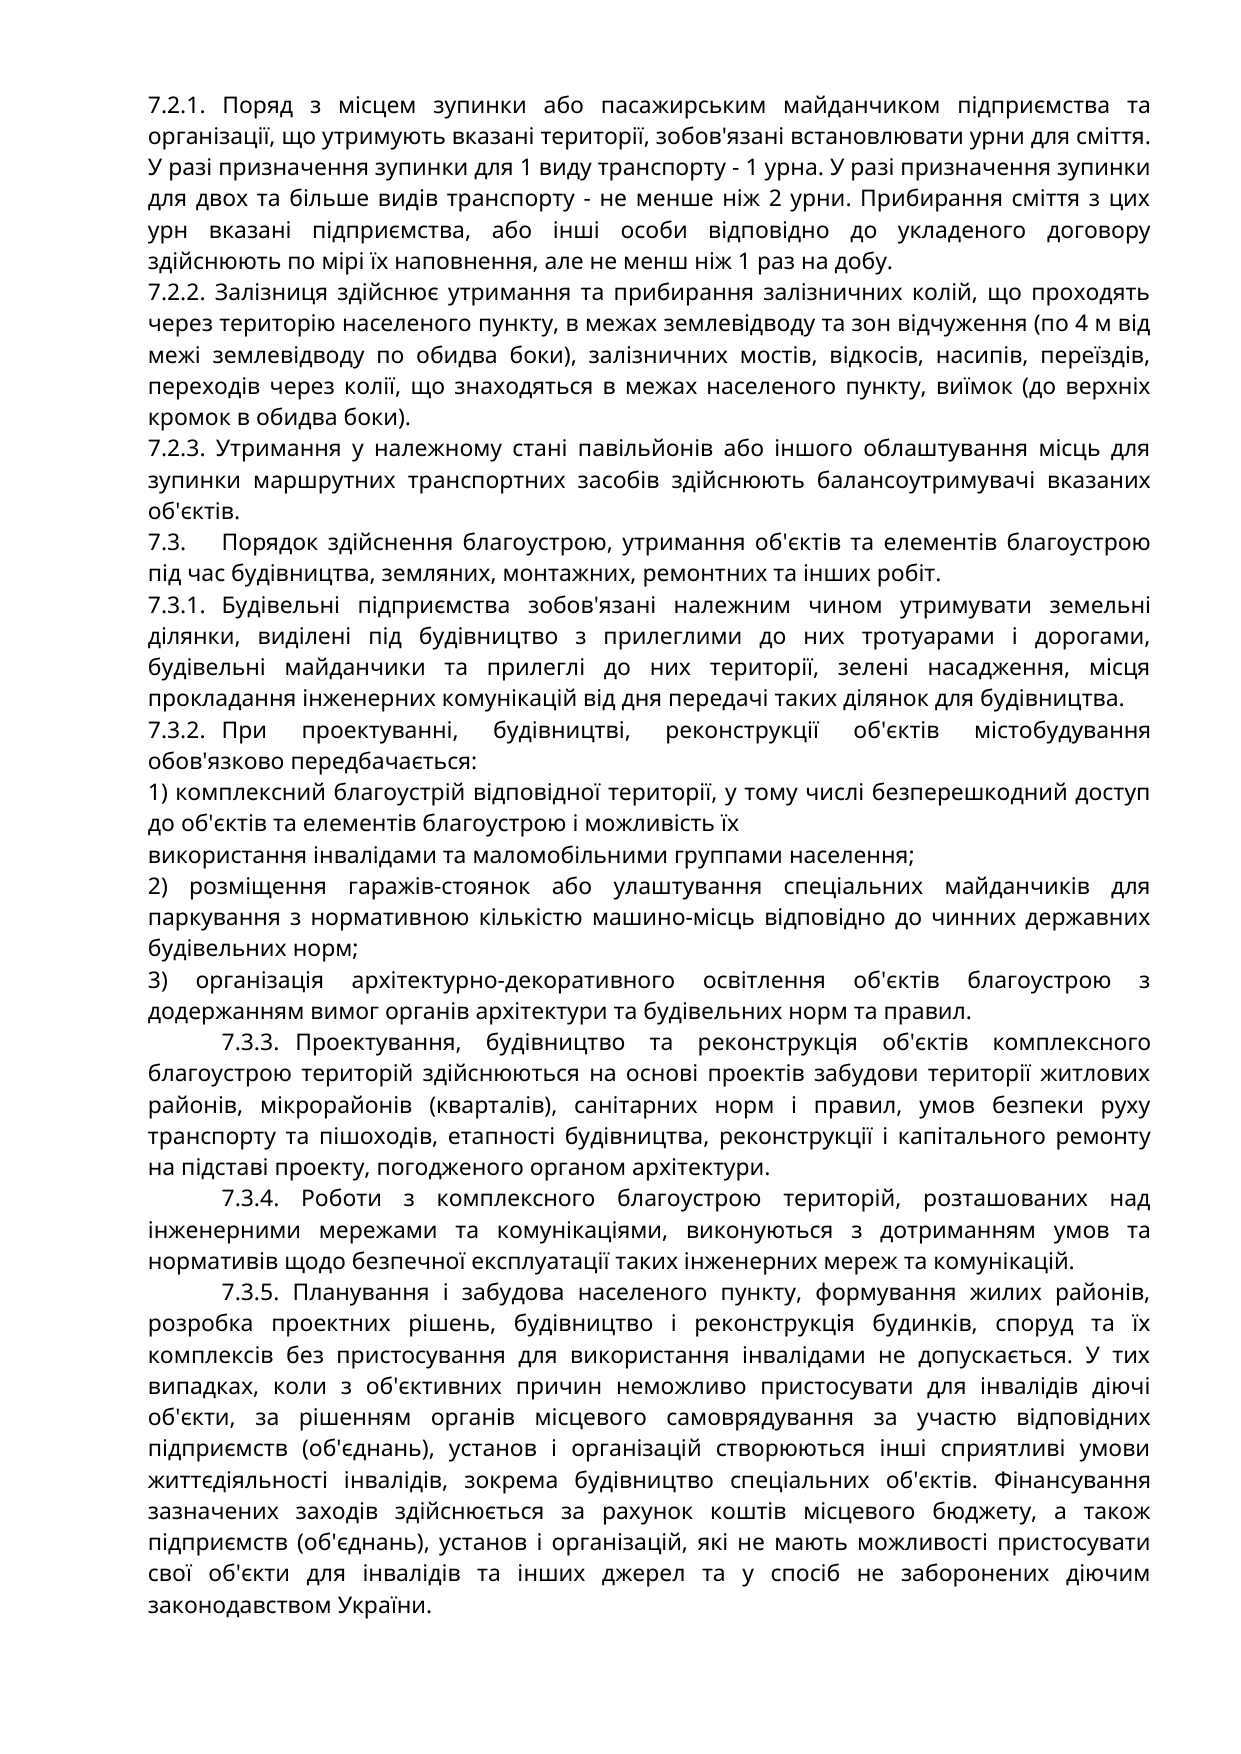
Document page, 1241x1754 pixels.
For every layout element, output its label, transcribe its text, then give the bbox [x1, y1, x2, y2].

text 7.3.3. Проектування, будівництво та реконструкція об'єктів комплексного благоустрою територій здійснюються на основі проектів забудови території житлових районів, мікрорайонів (кварталів), санітарних норм і правил, умов безпеки руху транспорту та пішоходів, етапності будівництва, реконструкції і капітального ремонту на підставі проекту, погодженого органом архітектури. [148, 1026, 1152, 1182]
text 2) розміщення гаражів-стоянок або улаштування спеціальних майданчиків для паркування з нормативною кількістю машино-місць відповідно до чинних державних будівельних норм; [148, 870, 1152, 963]
text 1) комплексний благоустрій відповідної території, у тому числі безперешкодний доступ до об'єктів та елементів благоустрою і можливість їх [148, 776, 1152, 838]
text 7.3.1. Будівельні підприємства зобов'язані належним чином утримувати земельні ділянки, виділені під будівництво з прилеглими до них тротуарами і дорогами, будівельні майданчики та прилеглі до них території, зелені насадження, місця прокладання інженерних комунікацій від дня передачі таких ділянок для будівництва. [148, 588, 1152, 713]
text використання інвалідами та маломобільними группами населення; [148, 838, 1152, 870]
text 7.3.2. При проектуванні, будівництві, реконструкції об'єктів містобудування обов'язково передбачається: [148, 713, 1152, 776]
text 7.3. Порядок здійснення благоустрою, утримання об'єктів та елементів благоустрою під час будівництва, земляних, монтажних, ремонтних та інших робіт. [148, 526, 1152, 588]
text 7.3.5. Планування і забудова населеного пункту, формування жилих районів, розробка проектних рішень, будівництво і реконструкція будинків, споруд та їх комплексів без пристосування для використання інвалідами не допускається. У тих випадках, коли з об'єктивних причин неможливо пристосувати для інвалідів діючі об'єкти, за рішенням органів місцевого самоврядування за участю відповідних підприємств (об'єднань), установ і організацій створюються інші сприятливі умови життєдіяльності інвалідів, зокрема будівництво спеціальних об'єктів. Фінансування зазначених заходів здійснюється за рахунок коштів місцевого бюджету, а також підприємств (об'єднань), установ і організацій, які не мають можливості пристосувати свої об'єкти для інвалідів та інших джерел та у спосіб не заборонених діючим законодавством України. [148, 1276, 1152, 1620]
text 7.3.4. Роботи з комплексного благоустрою територій, розташованих над інженерними мережами та комунікаціями, виконуються з дотриманням умов та нормативів щодо безпечної експлуатації таких інженерних мереж та комунікацій. [148, 1182, 1152, 1276]
text 3) організація архітектурно-декоративного освітлення об'єктів благоустрою з додержанням вимог органів архітектури та будівельних норм та правил. [148, 963, 1152, 1026]
text 7.2.3. Утримання у належному стані павільйонів або іншого облаштування місць для зупинки маршрутних транспортних засобів здійснюють балансоутримувачі вказаних об'єктів. [148, 432, 1152, 526]
text 7.2.2. Залізниця здійснює утримання та прибирання залізничних колій, що проходять через територію населеного пункту, в межах землевідводу та зон відчуження (по 4 м від межі землевідводу по обидва боки), залізничних мостів, відкосів, насипів, переїздів, переходів через колії, що знаходяться в межах населеного пункту, виїмок (до верхніх кромок в обидва боки). [148, 276, 1152, 432]
text 7.2.1. Поряд з місцем зупинки або пасажирським майданчиком підприємства та організації, що утримують вказані території, зобов'язані встановлювати урни для сміття. У разі призначення зупинки для 1 виду транспорту - 1 урна. У разі призначення зупинки для двох та більше видів транспорту - не менше ніж 2 урни. Прибирання сміття з цих урн вказані підприємства, або інші особи відповідно до укладеного договору здійснюють по мірі їх наповнення, але не менш ніж 1 раз на добу. [148, 88, 1152, 276]
